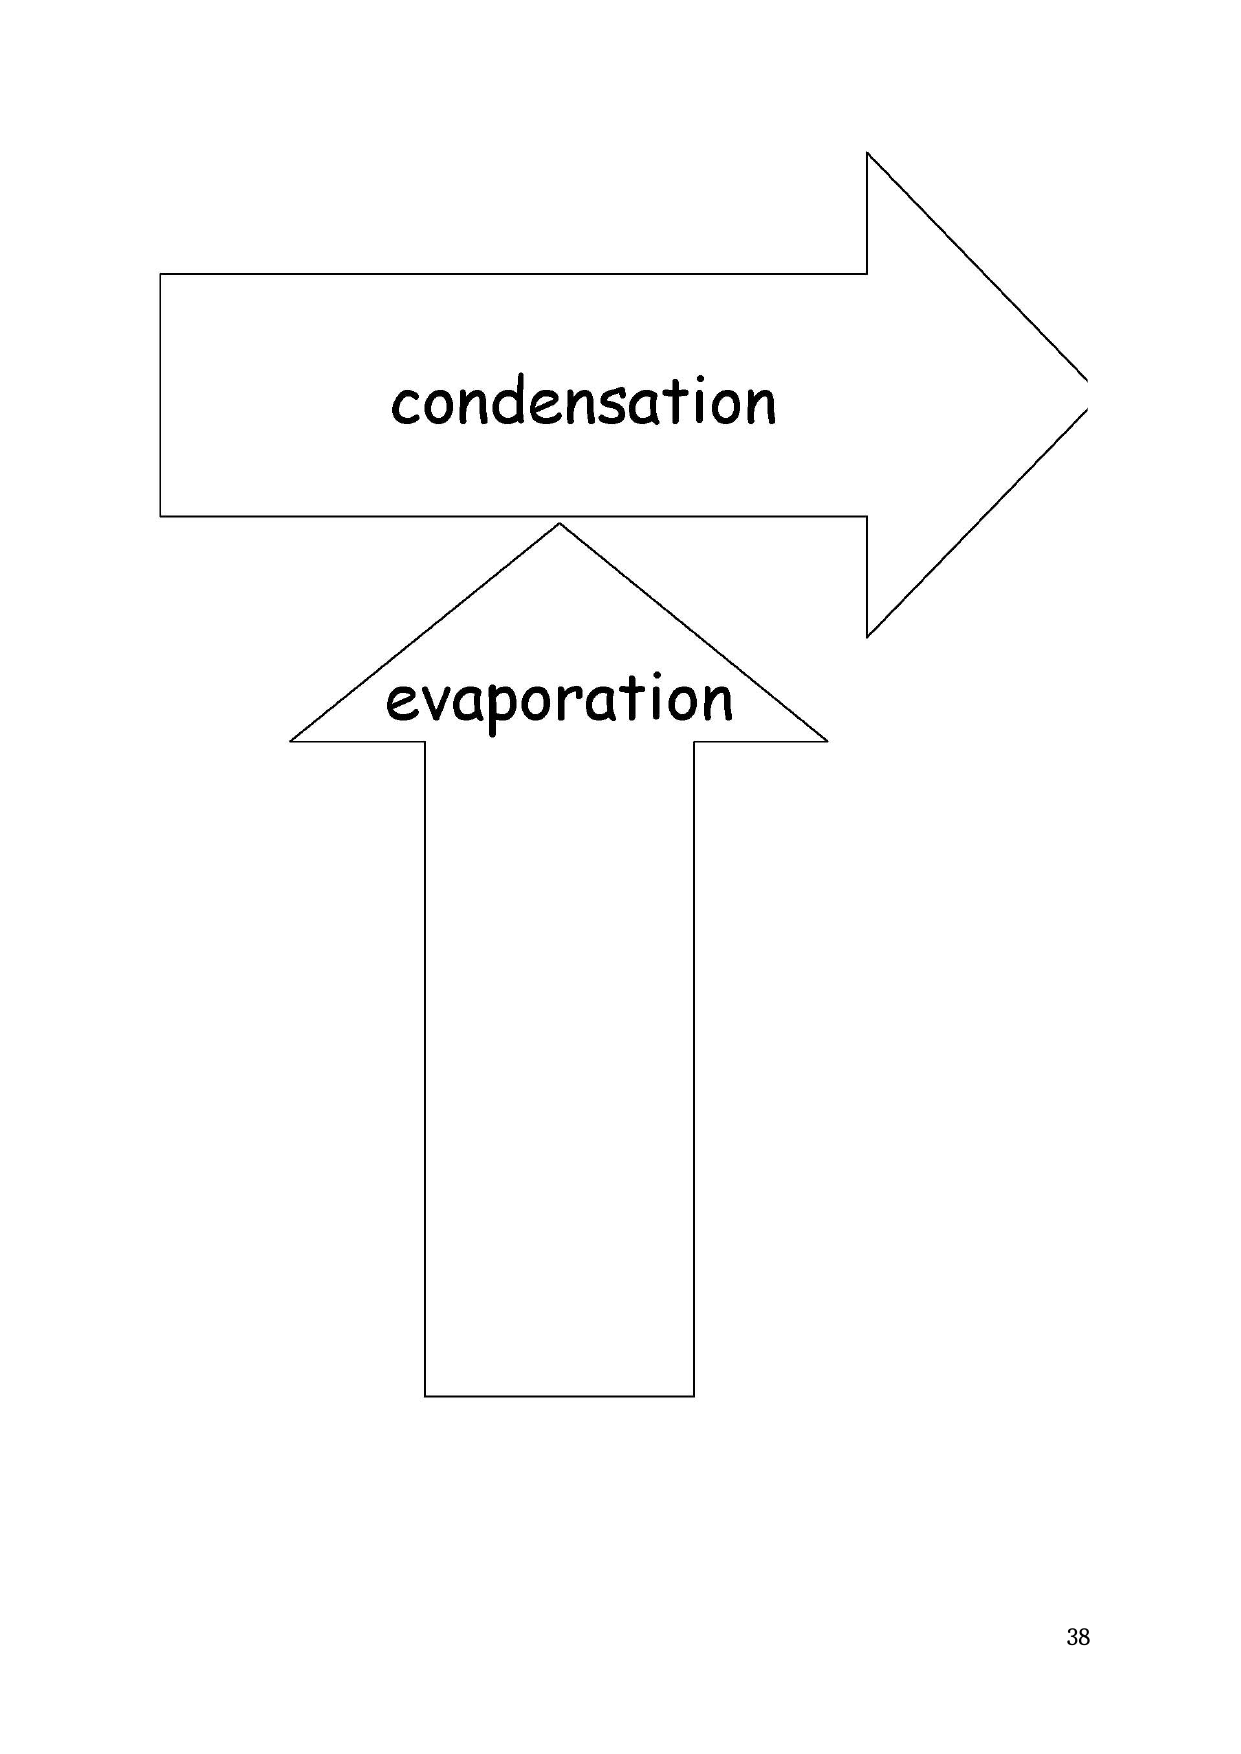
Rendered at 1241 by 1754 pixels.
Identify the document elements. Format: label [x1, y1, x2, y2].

picture [150, 150, 1088, 1410]
